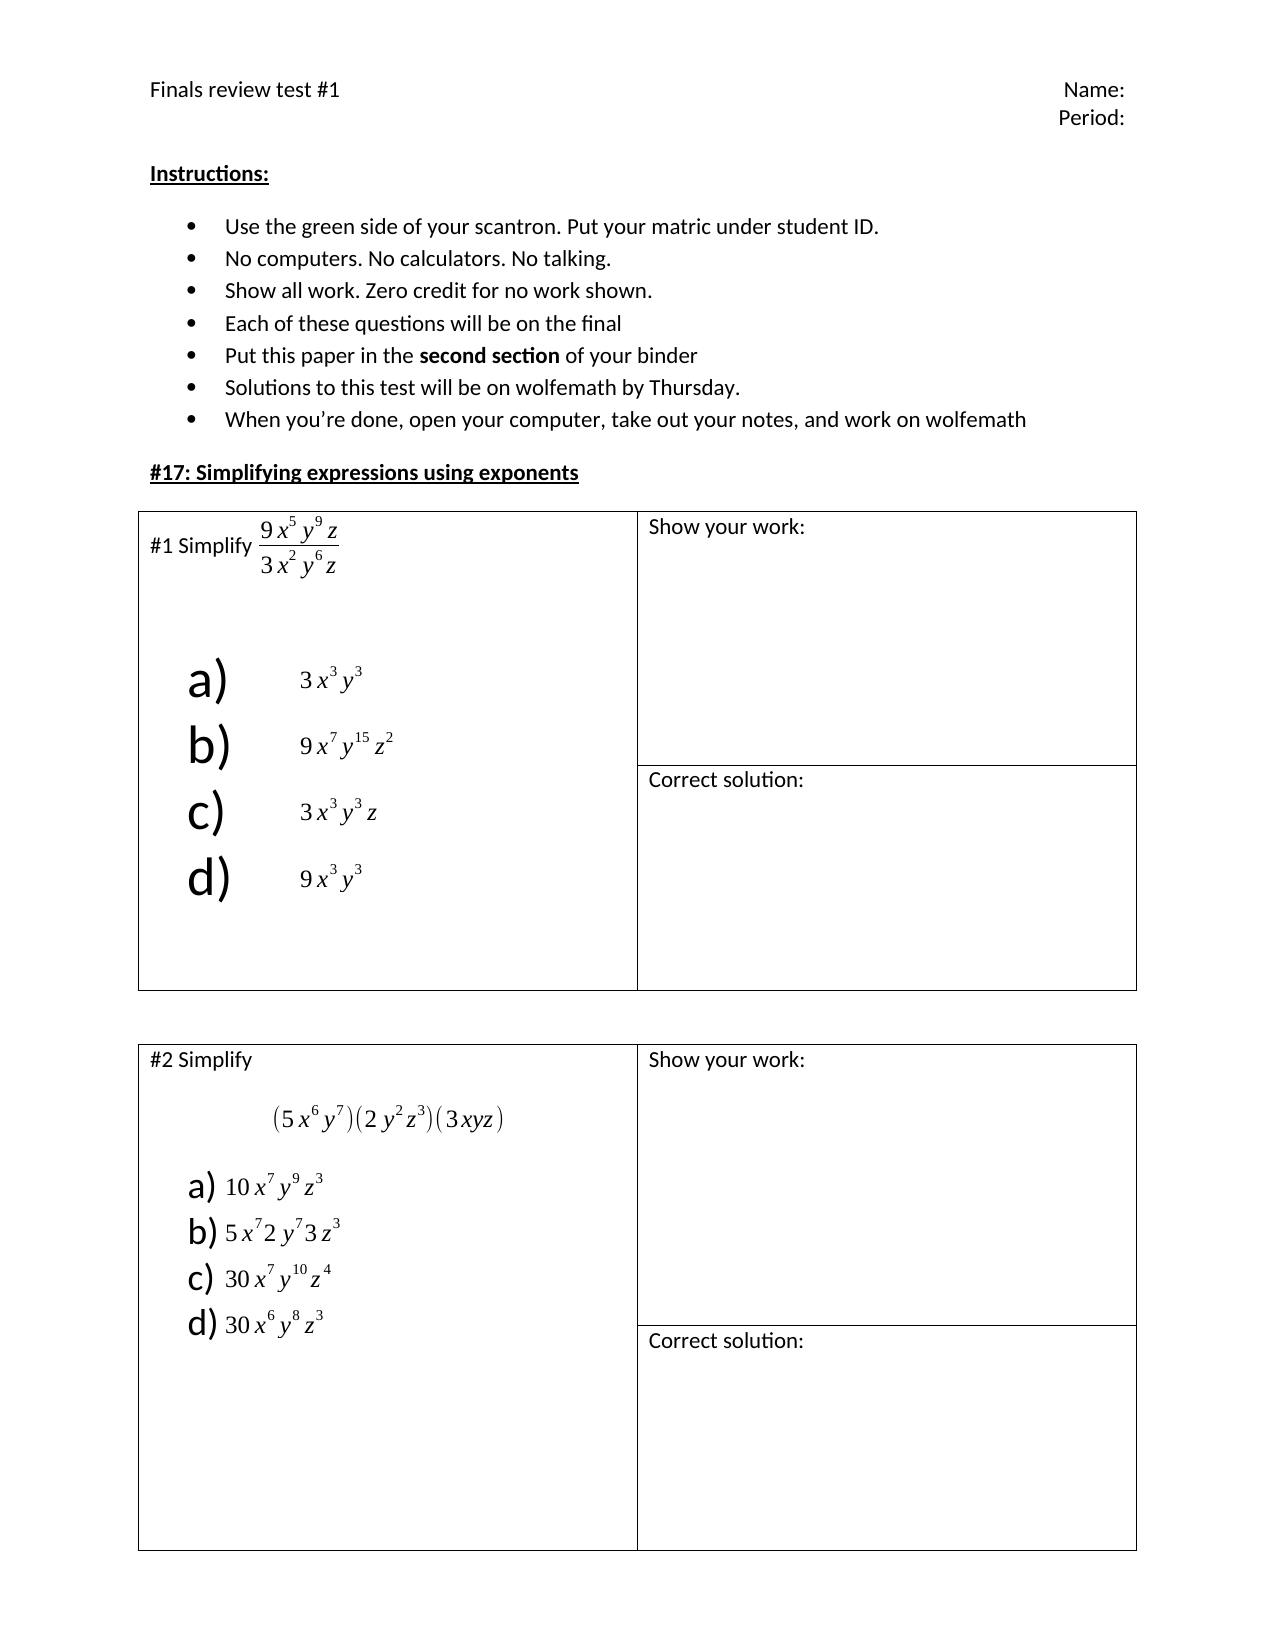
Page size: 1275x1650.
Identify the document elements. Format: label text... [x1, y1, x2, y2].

table_header #1 Simplify [139, 512, 637, 990]
table_header #2 Simplify [139, 1045, 637, 1550]
list Use the green side of your scantron. Put your matric under student ID. [187, 212, 1125, 240]
list Put this paper in the second section of your binder [187, 341, 1125, 369]
table_header Show your work: [638, 512, 1136, 764]
list Each of these questions will be on the final [187, 309, 1125, 337]
table_cell Correct solution: [638, 1326, 1136, 1550]
table_cell Correct solution: [638, 766, 1136, 990]
list When you’re done, open your computer, take out your notes, and work on wolfemath [187, 405, 1125, 433]
list Solutions to this test will be on wolfemath by Thursday. [187, 373, 1125, 401]
table_header Show your work: [638, 1045, 1136, 1325]
text #17: Simplifying expressions using exponents [150, 458, 1125, 486]
text Instructions: [150, 159, 1125, 187]
list No computers. No calculators. No talking. [187, 244, 1125, 272]
list Show all work. Zero credit for no work shown. [187, 276, 1125, 304]
